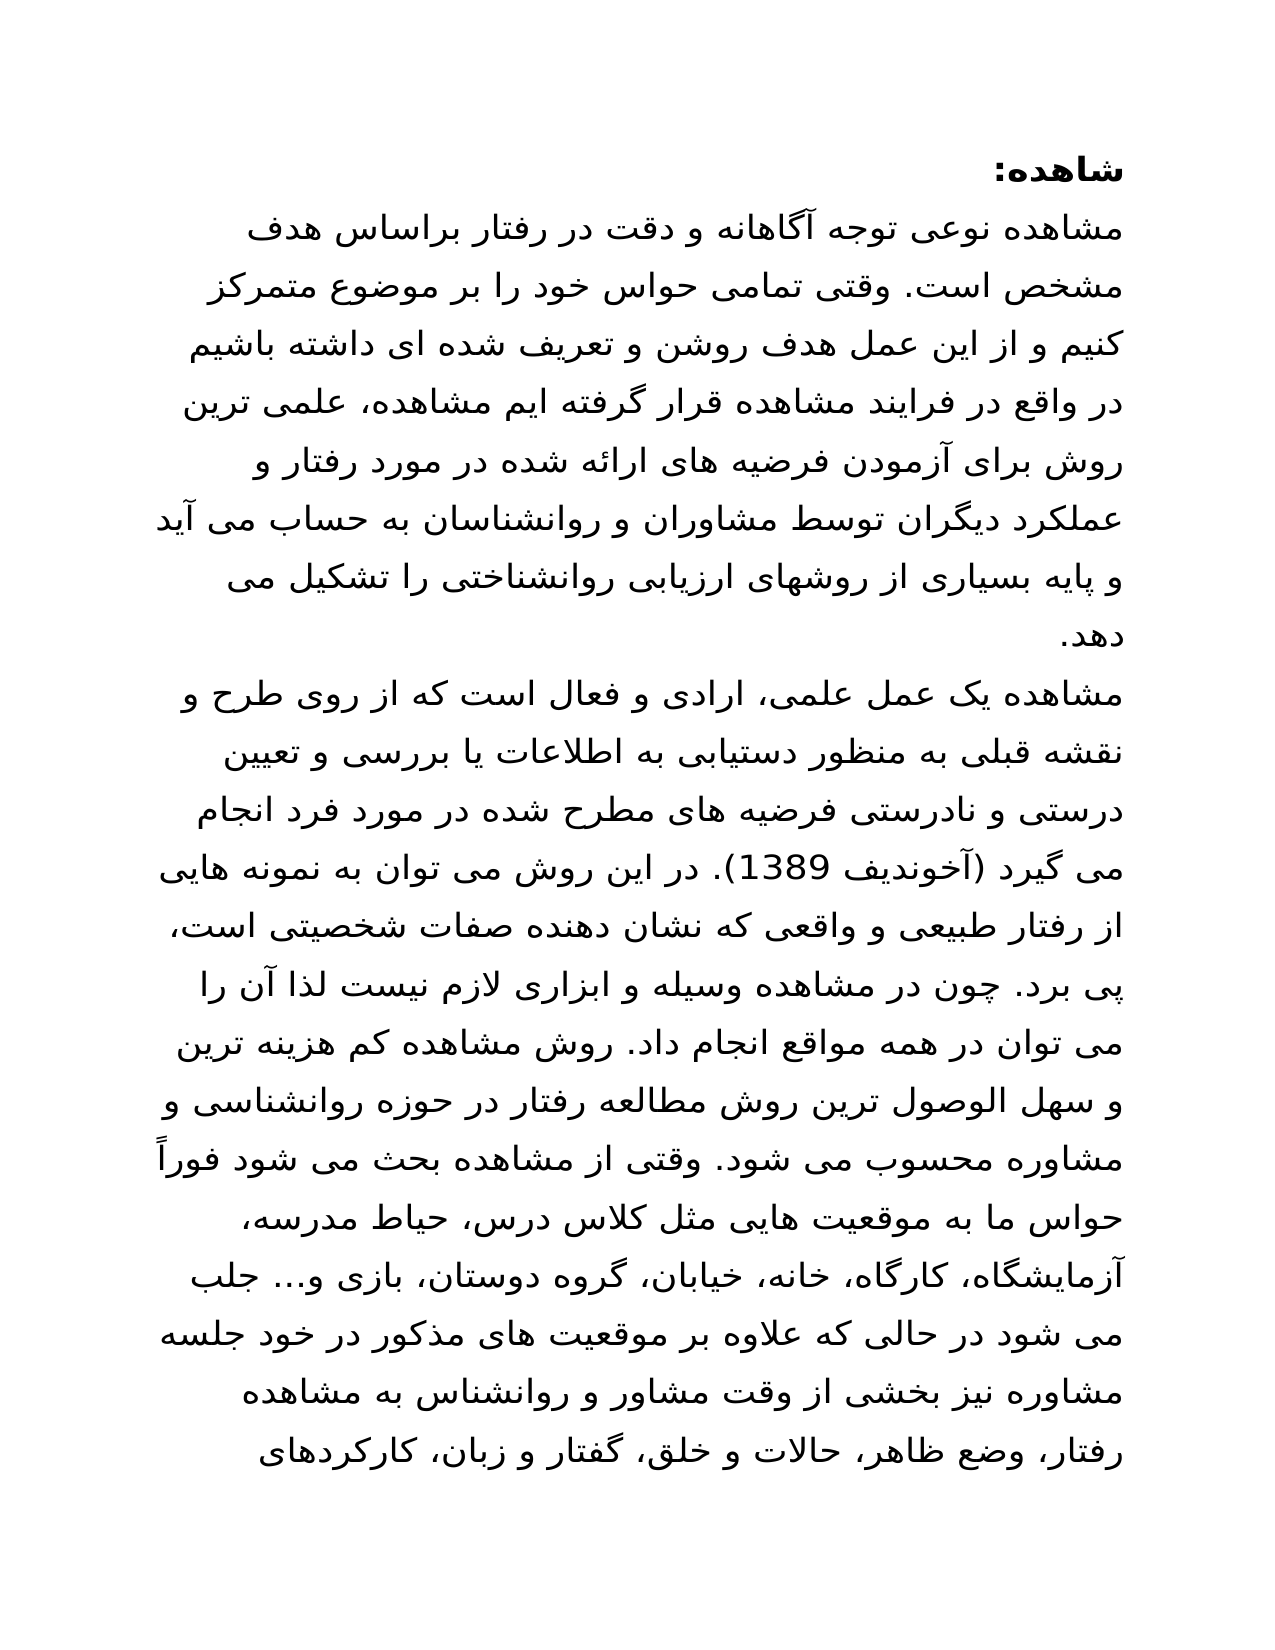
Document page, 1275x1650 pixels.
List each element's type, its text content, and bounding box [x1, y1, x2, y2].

text مشاهده نوعی توجه آگاهانه و دقت در رفتار براساس هدف مشخص است. وقتی تمامی حواس خود را بر موضوع متمرکز کنیم و از این عمل هدف روشن و تعریف شده ای داشته باشیم در واقع در فرایند مشاهده قرار گرفته ایم مشاهده، علمی ترین روش برای آزمودن فرضیه های ارائه شده در مورد رفتار و عملکرد دیگران توسط مشاوران و روانشناسان به حساب می آید و پایه بسیاری از روشهای ارزیابی روانشناختی را تشکیل می دهد. [150, 208, 1125, 655]
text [150, 674, 1125, 1470]
text شاهده: [150, 150, 1125, 189]
